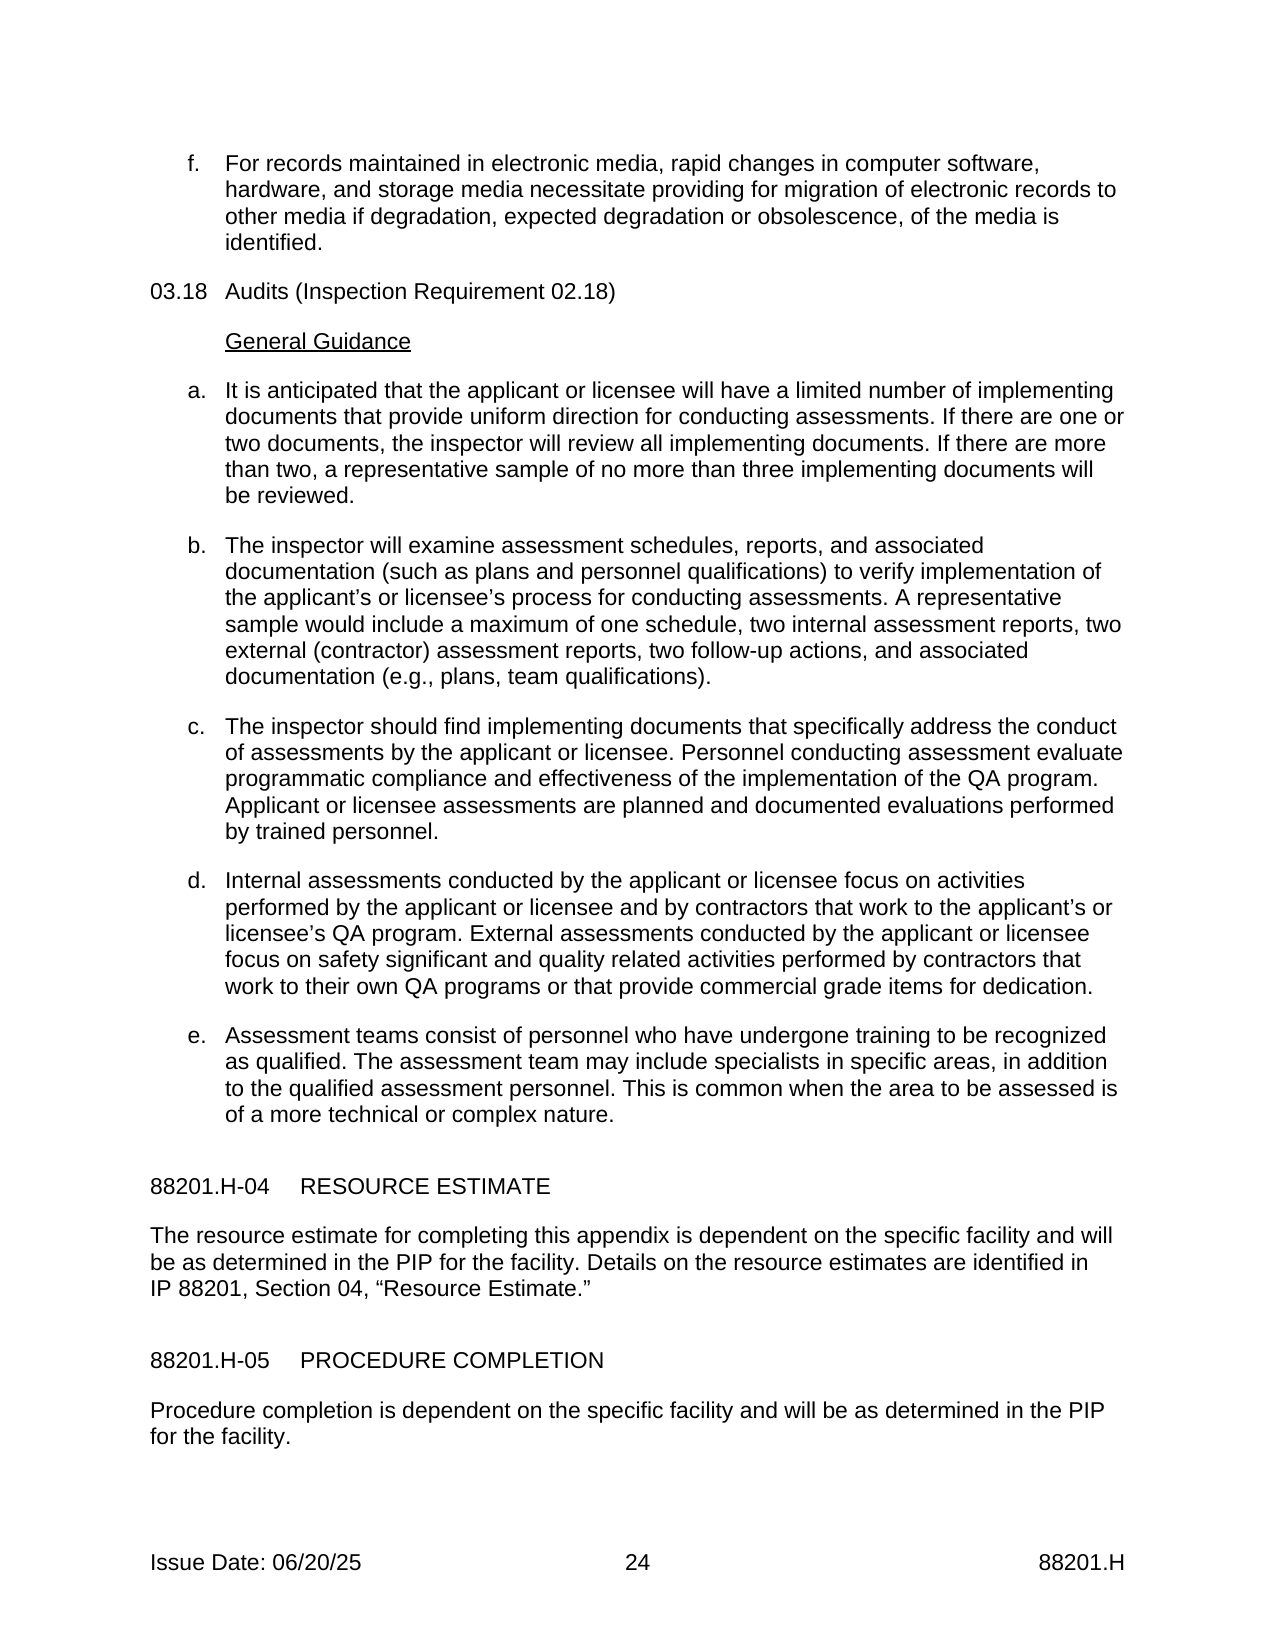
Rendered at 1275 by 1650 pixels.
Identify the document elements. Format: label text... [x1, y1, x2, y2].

list The inspector should find implementing documents that specifically address the conduct of assessments by the applicant or licensee. Personnel conducting assessment evaluate programmatic compliance and effectiveness of the implementation of the QA program. Applicant or licensee assessments are planned and documented evaluations performed by trained personnel. [187, 713, 1125, 844]
text General Guidance [150, 328, 1125, 354]
list The inspector will examine assessment schedules, reports, and associated documentation (such as plans and personnel qualifications) to verify implementation of the applicant’s or licensee’s process for conducting assessments. A representative sample would include a maximum of one schedule, two internal assessment reports, two external (contractor) assessment reports, two follow-up actions, and associated documentation (e.g., plans, team qualifications). [187, 532, 1125, 690]
subtitle 88201.H-05 PROCEDURE COMPLETION [150, 1347, 1125, 1374]
subtitle 03.18 Audits (Inspection Requirement 02.18) [150, 278, 1125, 305]
text Procedure completion is dependent on the specific facility and will be as determined in the PIP for the facility. [150, 1397, 1125, 1449]
list Internal assessments conducted by the applicant or licensee focus on activities performed by the applicant or licensee and by contractors that work to the applicant’s or licensee’s QA program. External assessments conducted by the applicant or licensee focus on safety significant and quality related activities performed by contractors that work to their own QA programs or that provide commercial grade items for dedication. [187, 867, 1125, 999]
list It is anticipated that the applicant or licensee will have a limited number of implementing documents that provide uniform direction for conducting assessments. If there are one or two documents, the inspector will review all implementing documents. If there are more than two, a representative sample of no more than three implementing documents will be reviewed. [187, 377, 1125, 509]
text The resource estimate for completing this appendix is dependent on the specific facility and will be as determined in the PIP for the facility. Details on the resource estimates are identified in IP 88201, Section 04, “Resource Estimate.” [150, 1222, 1125, 1302]
list For records maintained in electronic media, rapid changes in computer software, hardware, and storage media necessitate providing for migration of electronic records to other media if degradation, expected degradation or obsolescence, of the media is identified. [187, 150, 1125, 255]
subtitle 88201.H-04 RESOURCE ESTIMATE [150, 1173, 1125, 1199]
list Assessment teams consist of personnel who have undergone training to be recognized as qualified. The assessment team may include specialists in specific areas, in addition to the qualified assessment personnel. This is common when the area to be assessed is of a more technical or complex nature. [187, 1022, 1125, 1127]
